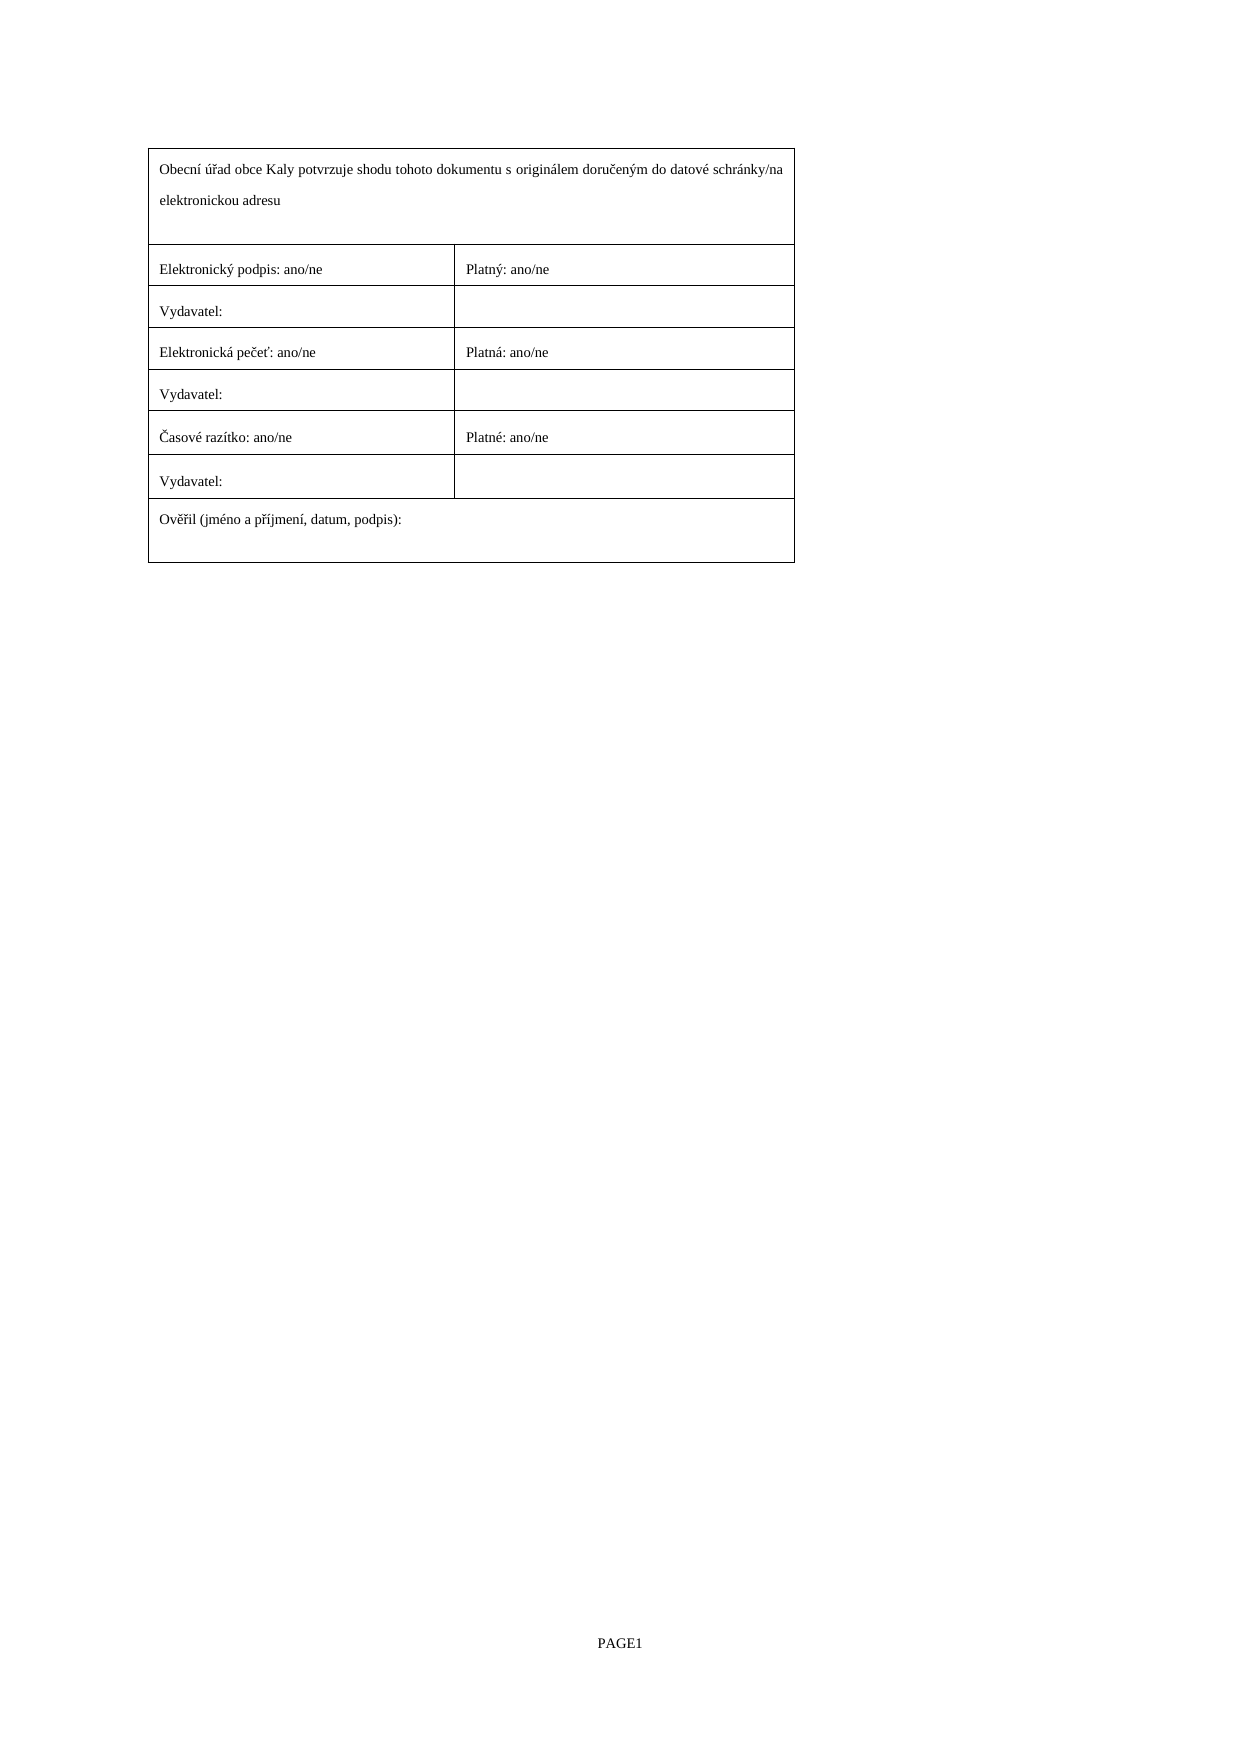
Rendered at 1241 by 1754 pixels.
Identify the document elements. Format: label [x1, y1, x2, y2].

table_cell [149, 370, 454, 410]
table_cell [149, 455, 454, 498]
table_header [149, 149, 794, 243]
table_cell [455, 370, 794, 410]
table_cell [455, 245, 794, 285]
table_cell [149, 411, 454, 454]
table_cell [455, 286, 794, 327]
table_cell [455, 328, 794, 368]
table_cell [149, 499, 794, 562]
table_cell [455, 455, 794, 498]
table_cell [149, 286, 454, 327]
table_cell [149, 328, 454, 368]
table_cell [149, 245, 454, 285]
table_cell [455, 411, 794, 454]
